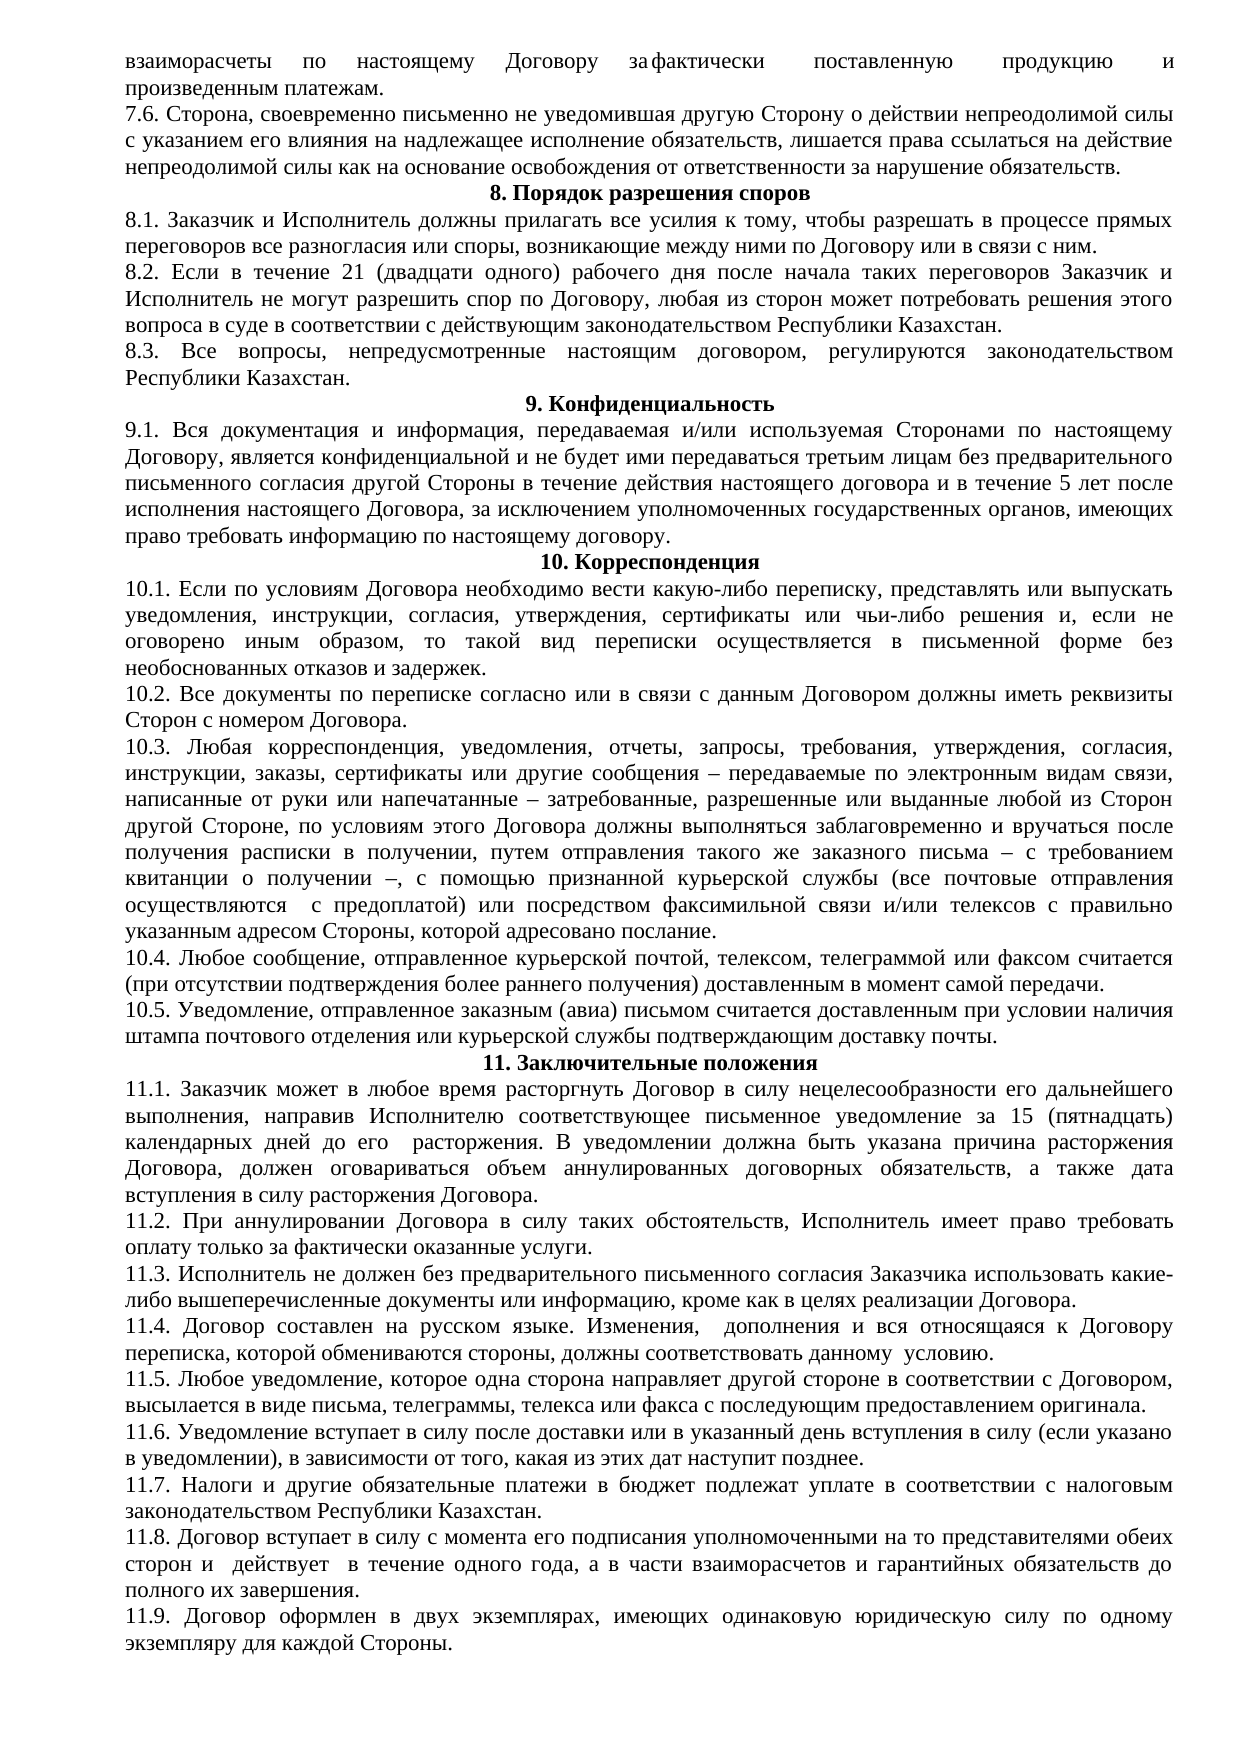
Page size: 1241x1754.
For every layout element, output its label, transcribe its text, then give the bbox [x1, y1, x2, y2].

text 10.5. Уведомление, отправленное заказным (авиа) письмом считается доставленным при условии наличия штампа почтового отделения или курьерской службы подтверждающим доставку почты. [125, 996, 1175, 1049]
text 11.2. При аннулировании Договора в силу таких обстоятельств, Исполнитель имеет право требовать оплату только за фактически оказанные услуги. [125, 1207, 1175, 1260]
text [125, 47, 1175, 100]
text 9. Конфиденциальность [125, 390, 1175, 416]
text 11.7. Налоги и другие обязательные платежи в бюджет подлежат уплате в соответствии с налоговым законодательством Республики Казахстан. [125, 1471, 1175, 1523]
text 8.2. Если в течение 21 (двадцати одного) рабочего дня после начала таких переговоров Заказчик и Исполнитель не могут разрешить спор по Договору, любая из сторон может потребовать решения этого вопроса в суде в соответствии с действующим законодательством Республики Казахстан. [125, 258, 1175, 337]
text 8.1. Заказчик и Исполнитель должны прилагать все усилия к тому, чтобы разрешать в процессе прямых переговоров все разногласия или споры, возникающие между ними по Договору или в связи с ним. [125, 206, 1175, 258]
text 11. Заключительные положения [125, 1049, 1175, 1075]
text 10.4. Любое сообщение, отправленное курьерской почтой, телексом, телеграммой или факсом считается (при отсутствии подтверждения более раннего получения) доставленным в момент самой передачи. [125, 943, 1175, 996]
text 11.1. Заказчик может в любое время расторгнуть Договор в силу нецелесообразности его дальнейшего выполнения, направив Исполнителю соответствующее письменное уведомление за 15 (пятнадцать) календарных дней до его расторжения. В уведомлении должна быть указана причина расторжения Договора, должен оговариваться объем аннулированных договорных обязательств, а также дата вступления в силу расторжения Договора. [125, 1075, 1175, 1207]
text 10.1. Если по условиям Договора необходимо вести какую-либо переписку, представлять или выпускать уведомления, инструкции, согласия, утверждения, сертификаты или чьи-либо решения и, если не оговорено иным образом, то такой вид переписки осуществляется в письменной форме без необоснованных отказов и задержек. [125, 574, 1175, 680]
text 11.9. Договор оформлен в двух экземплярах, имеющих одинаковую юридическую силу по одному экземпляру для каждой Стороны. [125, 1602, 1175, 1655]
text 10.2. Все документы по переписке согласно или в связи с данным Договором должны иметь реквизиты Сторон с номером Договора. [125, 680, 1175, 733]
text 11.8. Договор вступает в силу с момента его подписания уполномоченными на то представителями обеих сторон и действует в течение одного года, а в части взаиморасчетов и гарантийных обязательств до полного их завершения. [125, 1523, 1175, 1602]
text 11.3. Исполнитель не должен без предварительного письменного согласия Заказчика использовать какие-либо вышеперечисленные документы или информацию, кроме как в целях реализации Договора. [125, 1260, 1175, 1312]
text 11.5. Любое уведомление, которое одна сторона направляет другой стороне в соответствии с Договором, высылается в виде письма, телеграммы, телекса или факса с последующим предоставлением оригинала. [125, 1365, 1175, 1418]
text 11.4. Договор составлен на русском языке. Изменения, дополнения и вся относящаяся к Договору переписка, которой обмениваются стороны, должны соответствовать данному условию. [125, 1312, 1175, 1365]
text 10.3. Любая корреспонденция, уведомления, отчеты, запросы, требования, утверждения, согласия, инструкции, заказы, сертификаты или другие сообщения – передаваемые по электронным видам связи, написанные от руки или напечатанные – затребованные, разрешенные или выданные любой из Сторон другой Стороне, по условиям этого Договора должны выполняться заблаговременно и вручаться после получения расписки в получении, путем отправления такого же заказного письма – с требованием квитанции о получении –, с помощью признанной курьерской службы (все почтовые отправления осуществляются с предоплатой) или посредством факсимильной связи и/или телексов с правильно указанным адресом Стороны, которой адресовано послание. [125, 733, 1175, 943]
text 11.6. Уведомление вступает в силу после доставки или в указанный день вступления в силу (если указано в уведомлении), в зависимости от того, какая из этих дат наступит позднее. [125, 1418, 1175, 1471]
text 7.6. Сторона, своевременно письменно не уведомившая другую Сторону о действии непреодолимой силы с указанием его влияния на надлежащее исполнение обязательств, лишается права ссылаться на действие непреодолимой силы как на основание освобождения от ответственности за нарушение обязательств. [125, 100, 1175, 179]
text 10. Корреспонденция [125, 548, 1175, 574]
text 8.3. Все вопросы, непредусмотренные настоящим договором, регулируются законодательством Республики Казахстан. [125, 337, 1175, 390]
text 8. Порядок разрешения споров [125, 179, 1175, 206]
text 9.1. Вся документация и информация, передаваемая и/или используемая Сторонами по настоящему Договору, является конфиденциальной и не будет ими передаваться третьим лицам без предварительного письменного согласия другой Стороны в течение действия настоящего договора и в течение 5 лет после исполнения настоящего Договора, за исключением уполномоченных государственных органов, имеющих право требовать информацию по настоящему договору. [125, 416, 1175, 548]
